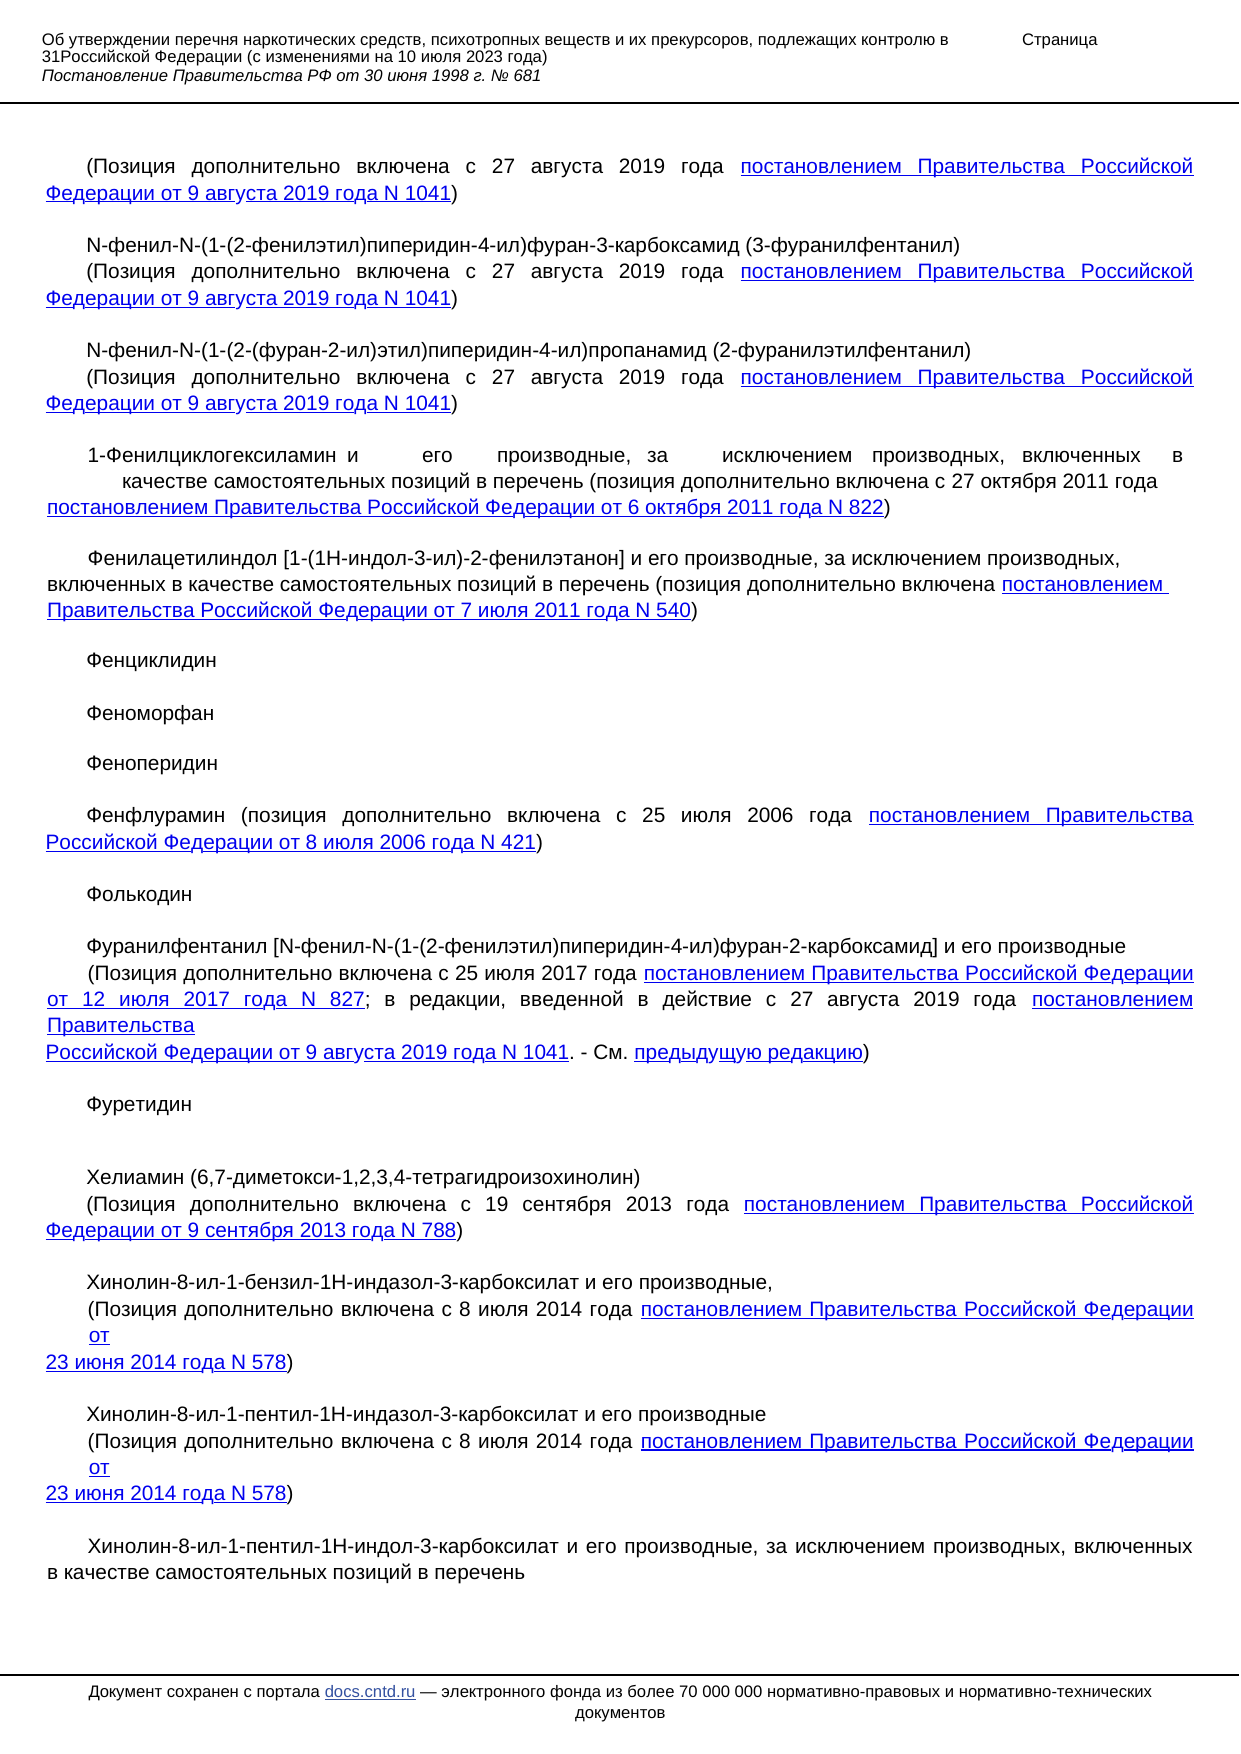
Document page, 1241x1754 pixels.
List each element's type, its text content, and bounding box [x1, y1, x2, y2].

text Фуретидин [86, 1092, 1193, 1116]
text (Позиция дополнительно включена с 19 сентября 2013 года постановлением Правительства Российской Федерации от 9 сентября 2013 года N 788) [45, 1192, 1193, 1242]
text Российской Федерации от 9 августа 2019 года N 1041. - См. предыдущую редакцию) [45, 1040, 1193, 1064]
text Фолькодин [86, 882, 1193, 906]
text Фенфлурамин (позиция дополнительно включена с 25 июля 2006 года постановлением Правительства Российской Федерации от 8 июля 2006 года N 421) [45, 803, 1193, 853]
text N-фенил-N-(1-(2-фенилэтил)пиперидин-4-ил)фуран-3-карбоксамид (3-фуранилфентанил) [86, 232, 1193, 256]
text Хинолин-8-ил-1-пентил-1Н-индол-3-карбоксилат и его производные, за исключением производных, включенных в качестве самостоятельных позиций в перечень [47, 1533, 1193, 1584]
text N-фенил-N-(1-(2-(фуран-2-ил)этил)пиперидин-4-ил)пропанамид (2-фуранилэтилфентанил) [86, 338, 1193, 362]
text Хинолин-8-ил-1-пентил-1Н-индазол-3-карбоксилат и его производные [86, 1402, 1193, 1426]
text Фуранилфентанил [N-фенил-N-(1-(2-фенилэтил)пиперидин-4-ил)фуран-2-карбоксамид] и его производные [86, 934, 1193, 958]
text Хинолин-8-ил-1-бензил-1Н-индазол-3-карбоксилат и его производные, [86, 1270, 1193, 1294]
text Феноморфан [86, 700, 1193, 724]
text (Позиция дополнительно включена с 27 августа 2019 года постановлением Правительства Российской Федерации от 9 августа 2019 года N 1041) [45, 259, 1193, 309]
text 1-Фенилциклогексиламин и его производные, за исключением производных, включенных в качестве самостоятельных позиций в перечень (позиция дополнительно включена с 27 октября 2011 года постановлением Правительства Российской Федерации от 6 октября 2011 года N 822) [47, 443, 1195, 519]
text (Позиция дополнительно включена с 8 июля 2014 года постановлением Правительства Российской Федерации от [87, 1297, 1193, 1347]
text 23 июня 2014 года N 578) [45, 1349, 1193, 1373]
text 23 июня 2014 года N 578) [45, 1481, 1193, 1505]
text Фенилацетилиндол [1-(1Н-индол-3-ил)-2-фенилэтанон] и его производные, за исключением производных, включенных в качестве самостоятельных позиций в перечень (позиция дополнительно включена постановлением Правительства Российской Федерации от 7 июля 2011 года N 540) [47, 546, 1195, 622]
text Фенциклидин [86, 648, 1193, 672]
text (Позиция дополнительно включена с 25 июля 2017 года постановлением Правительства Российской Федерации от 12 июля 2017 года N 827; в редакции, введенной в действие с 27 августа 2019 года постановлением Правительства [47, 961, 1193, 1037]
text Феноперидин [86, 751, 1193, 775]
text (Позиция дополнительно включена с 8 июля 2014 года постановлением Правительства Российской Федерации от [87, 1428, 1193, 1479]
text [45, 154, 1193, 204]
text Хелиамин (6,7-диметокси-1,2,3,4-тетрагидроизохинолин) [86, 1165, 1193, 1189]
text (Позиция дополнительно включена с 27 августа 2019 года постановлением Правительства Российской Федерации от 9 августа 2019 года N 1041) [45, 364, 1193, 415]
